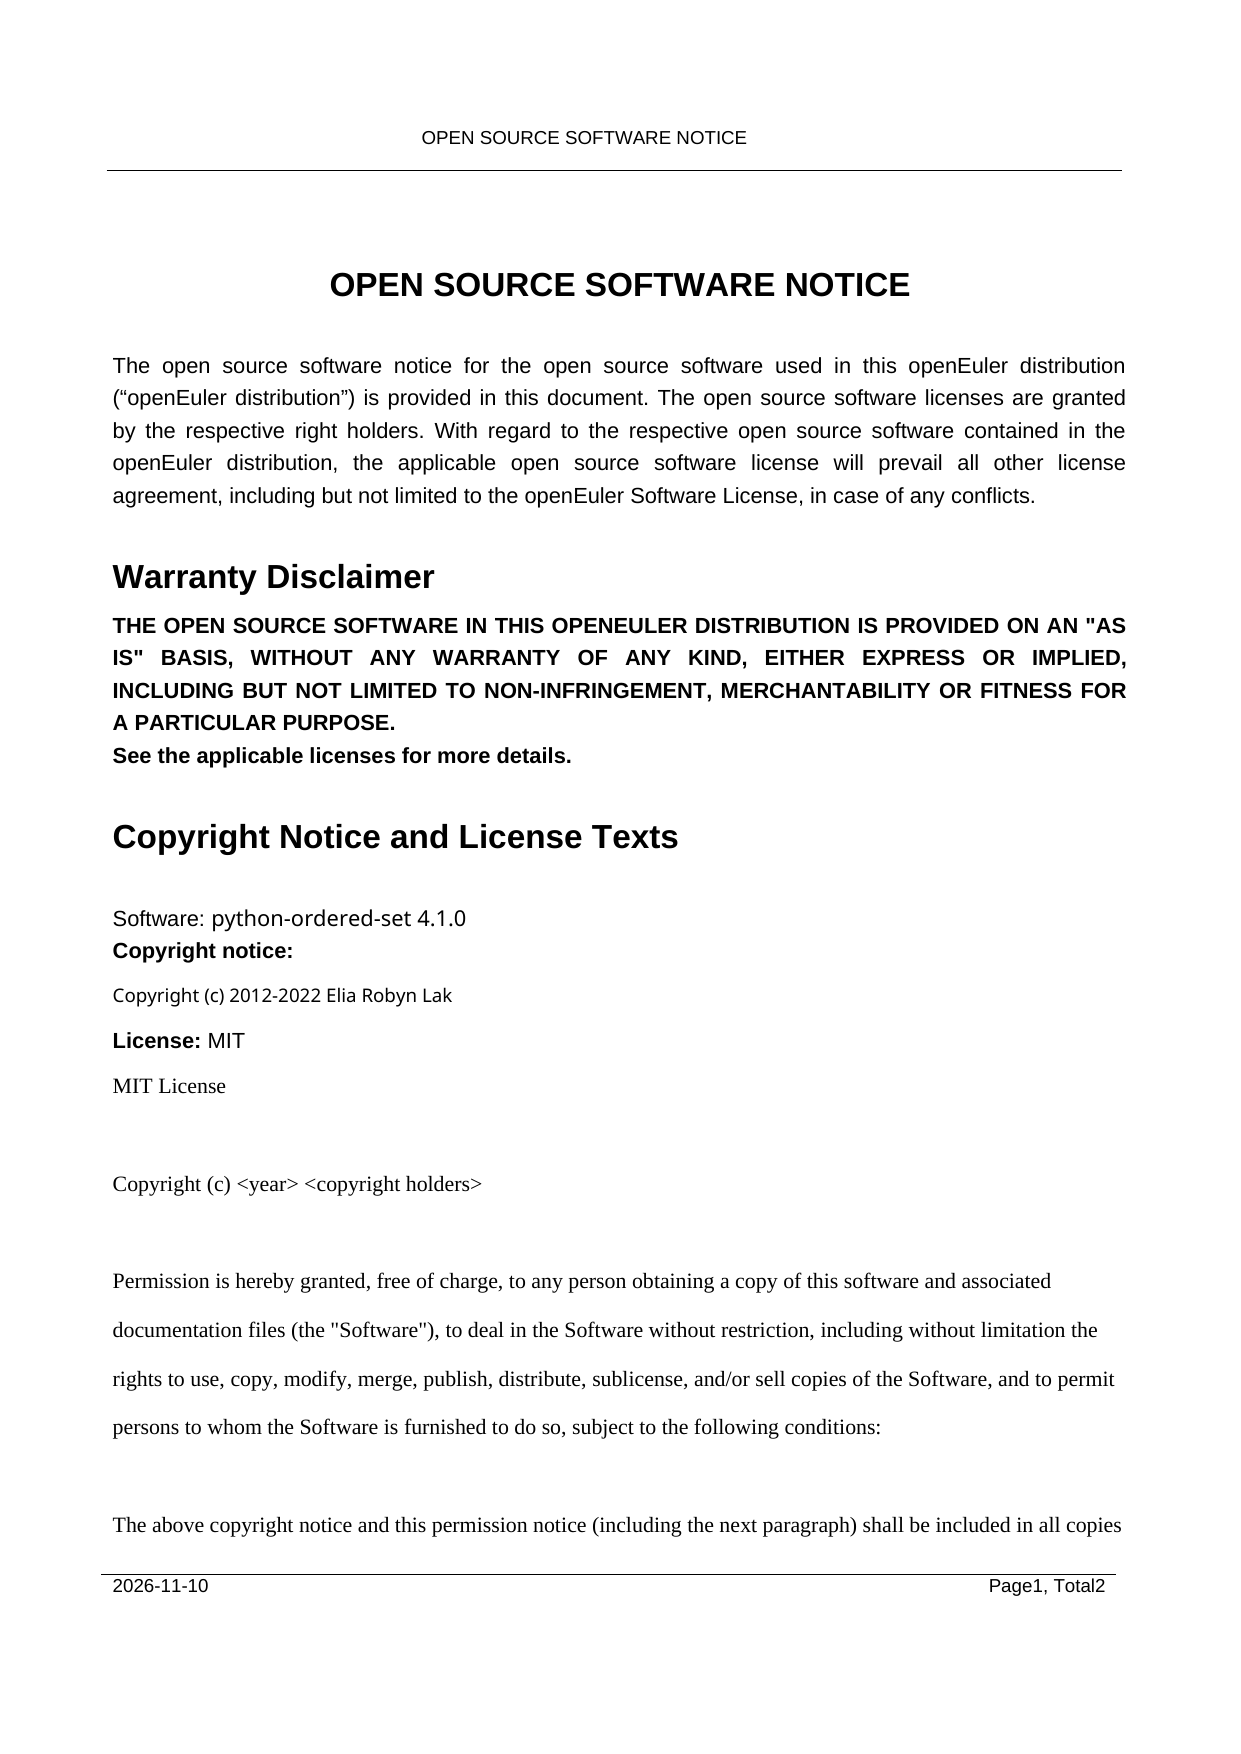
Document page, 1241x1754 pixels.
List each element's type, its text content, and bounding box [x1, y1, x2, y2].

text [112, 1069, 1128, 1541]
text THE OPEN SOURCE SOFTWARE IN THIS OPENEULER DISTRIBUTION IS PROVIDED ON AN "AS IS" BASIS, WITHOUT ANY WARRANTY OF ANY KIND, EITHER EXPRESS OR IMPLIED, INCLUDING BUT NOT LIMITED TO NON-INFRINGEMENT, MERCHANTABILITY OR FITNESS FOR A PARTICULAR PURPOSE. See the applicable licenses for more details. [112, 609, 1128, 771]
text Warranty Disclaimer [112, 544, 1128, 609]
text Copyright (c) 2012-2022 Elia Robyn Lak [112, 979, 1128, 1012]
text Software: python-ordered-set 4.1.0 [112, 901, 1128, 934]
text The open source software notice for the open source software used in this openEuler distribution (“openEuler distribution”) is provided in this document. The open source software licenses are granted by the respective right holders. With regard to the respective open source software contained in the openEuler distribution, the applicable open source software license will prevail all other license agreement, including but not limited to the openEuler Software License, in case of any conflicts. [112, 349, 1128, 511]
text License: MIT [112, 1024, 1128, 1057]
text Copyright Notice and License Texts [112, 804, 1128, 869]
text Copyright notice: [112, 934, 1128, 966]
text OPEN SOURCE SOFTWARE NOTICE [112, 251, 1128, 316]
